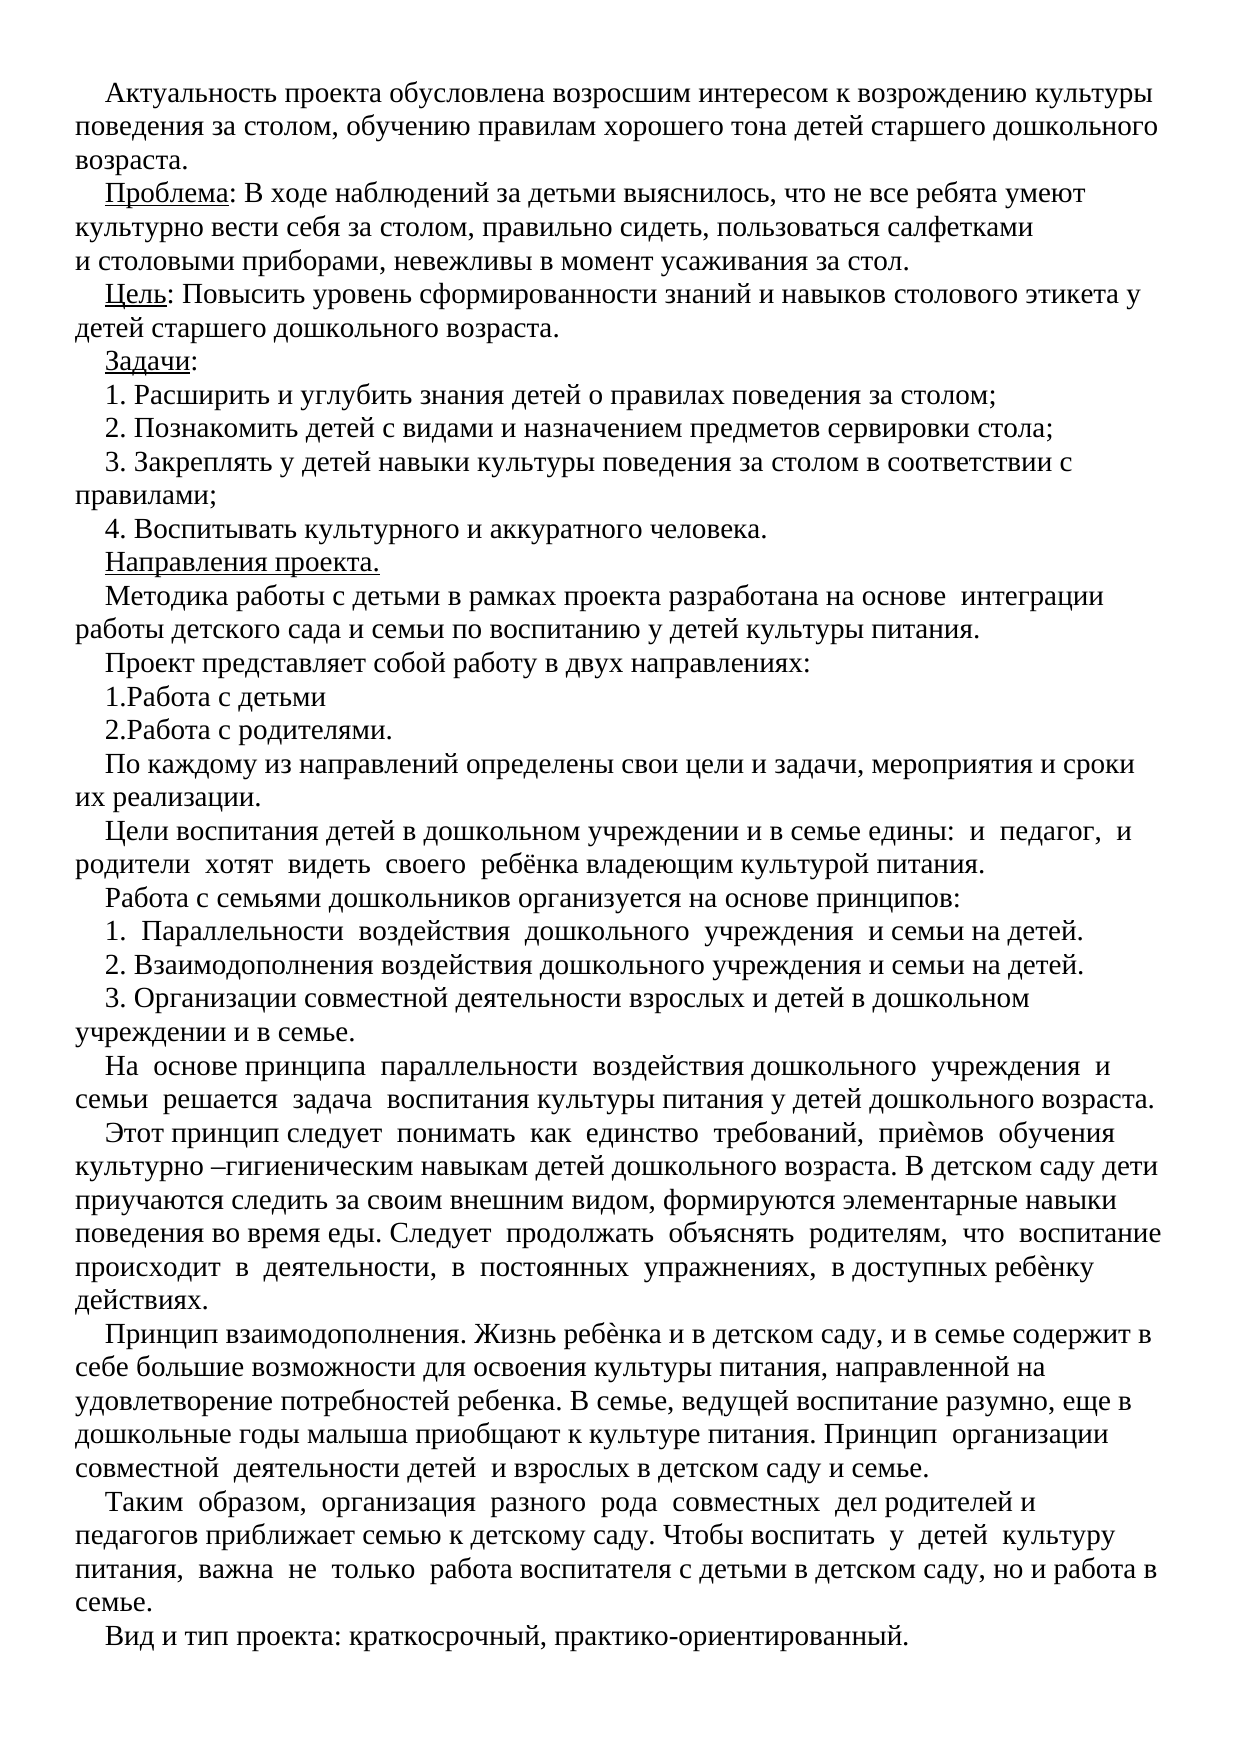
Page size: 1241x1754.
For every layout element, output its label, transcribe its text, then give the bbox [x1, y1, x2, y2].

text 1.Работа с детьми [75, 679, 1165, 712]
text Цель: Повысить уровень сформированности знаний и навыков столового этикета у детей старшего дошкольного возраста. [75, 276, 1165, 343]
text 2. Познакомить детей с видами и назначением предметов сервировки стола; [75, 410, 1165, 444]
text Принцип взаимодополнения. Жизнь ребѐнка и в детском саду, и в семье содержит в себе большие возможности для освоения культуры питания, направленной на удовлетворение потребностей ребенка. В семье, ведущей воспитание разумно, еще в дошкольные годы малыша приобщают к культуре питания. Принцип организации совместной деятельности детей и взрослых в детском саду и семье. [75, 1316, 1165, 1484]
text На основе принципа параллельности воздействия дошкольного учреждения и семьи решается задача воспитания культуры питания у детей дошкольного возраста. [75, 1048, 1165, 1115]
text Этот принцип следует понимать как единство требований, приѐмов обучения культурно –гигиеническим навыкам детей дошкольного возраста. В детском саду дети приучаются следить за своим внешним видом, формируются элементарные навыки поведения во время еды. Следует продолжать объяснять родителям, что воспитание происходит в деятельности, в постоянных упражнениях, в доступных ребѐнку действиях. [75, 1115, 1165, 1316]
text Проект представляет собой работу в двух направлениях: [75, 645, 1165, 679]
text Вид и тип проекта: краткосрочный, практико-ориентированный. [75, 1618, 1165, 1651]
text 2. Взаимодополнения воздействия дошкольного учреждения и семьи на детей. [75, 947, 1165, 981]
text 1. Расширить и углубить знания детей о правилах поведения за столом; [75, 377, 1165, 410]
text 1. Параллельности воздействия дошкольного учреждения и семьи на детей. [75, 913, 1165, 947]
text Задачи: [75, 343, 1165, 377]
text 3. Закреплять у детей навыки культуры поведения за столом в соответствии с правилами; [75, 444, 1165, 511]
text Таким образом, организация разного рода совместных дел родителей и педагогов приближает семью к детскому саду. Чтобы воспитать у детей культуру питания, важна не только работа воспитателя с детьми в детском саду, но и работа в семье. [75, 1484, 1165, 1618]
text По каждому из направлений определены свои цели и задачи, мероприятия и сроки их реализации. [75, 746, 1165, 813]
text Работа с семьями дошкольников организуется на основе принципов: [75, 880, 1165, 913]
text Методика работы с детьми в рамках проекта разработана на основе интеграции работы детского сада и семьи по воспитанию у детей культуры питания. [75, 578, 1165, 645]
text Цели воспитания детей в дошкольном учреждении и в семье едины: и педагог, и родители хотят видеть своего ребёнка владеющим культурой питания. [75, 813, 1165, 880]
text Направления проекта. [75, 544, 1165, 578]
text 3. Организации совместной деятельности взрослых и детей в дошкольном учреждении и в семье. [75, 981, 1165, 1048]
text 4. Воспитывать культурного и аккуратного человека. [75, 511, 1165, 544]
text Актуальность проекта обусловлена возросшим интересом к возрождению культуры поведения за столом, обучению правилам хорошего тона детей старшего дошкольного возраста. [75, 75, 1165, 176]
text Проблема: В ходе наблюдений за детьми выяснилось, что не все ребята умеют культурно вести себя за столом, правильно сидеть, пользоваться салфетками и столовыми приборами, невежливы в момент усаживания за стол. [75, 176, 1165, 276]
text 2.Работа с родителями. [75, 712, 1165, 746]
